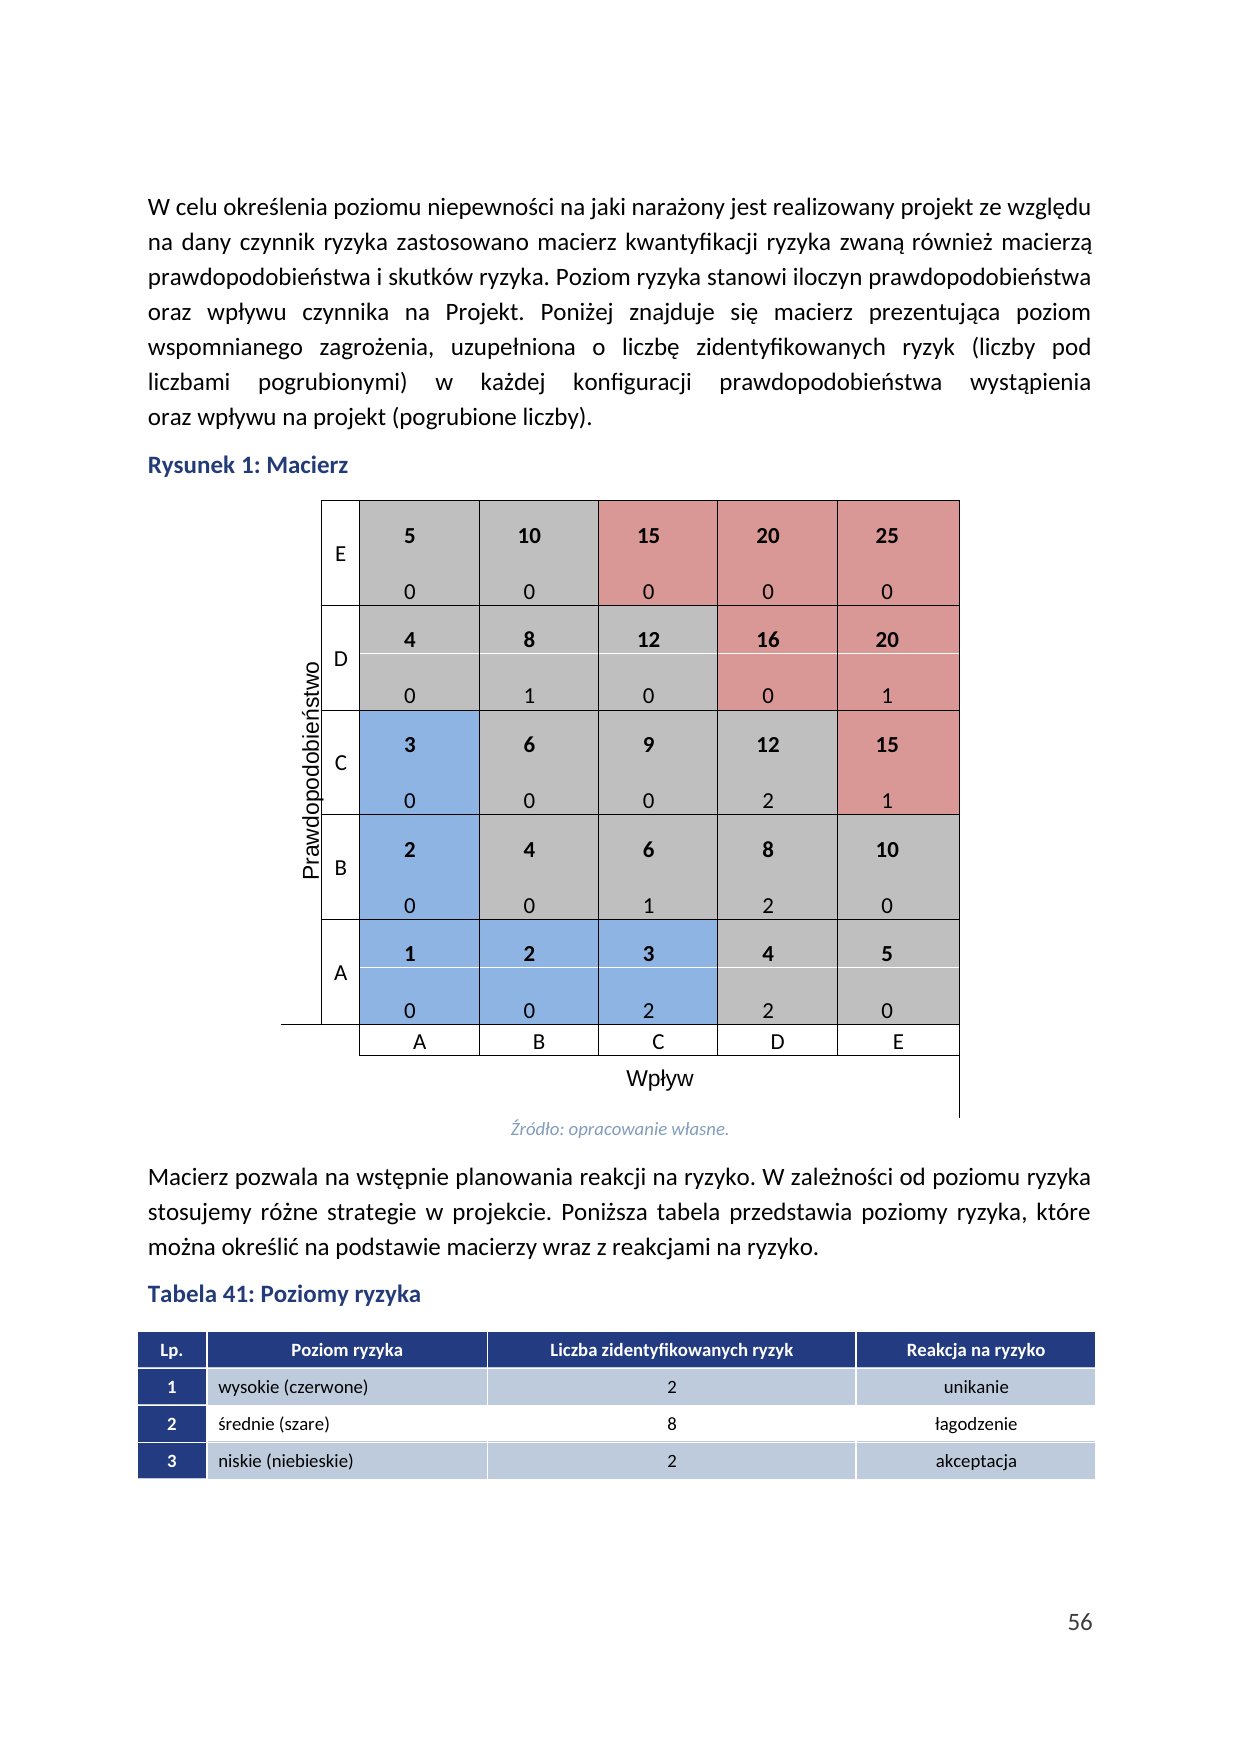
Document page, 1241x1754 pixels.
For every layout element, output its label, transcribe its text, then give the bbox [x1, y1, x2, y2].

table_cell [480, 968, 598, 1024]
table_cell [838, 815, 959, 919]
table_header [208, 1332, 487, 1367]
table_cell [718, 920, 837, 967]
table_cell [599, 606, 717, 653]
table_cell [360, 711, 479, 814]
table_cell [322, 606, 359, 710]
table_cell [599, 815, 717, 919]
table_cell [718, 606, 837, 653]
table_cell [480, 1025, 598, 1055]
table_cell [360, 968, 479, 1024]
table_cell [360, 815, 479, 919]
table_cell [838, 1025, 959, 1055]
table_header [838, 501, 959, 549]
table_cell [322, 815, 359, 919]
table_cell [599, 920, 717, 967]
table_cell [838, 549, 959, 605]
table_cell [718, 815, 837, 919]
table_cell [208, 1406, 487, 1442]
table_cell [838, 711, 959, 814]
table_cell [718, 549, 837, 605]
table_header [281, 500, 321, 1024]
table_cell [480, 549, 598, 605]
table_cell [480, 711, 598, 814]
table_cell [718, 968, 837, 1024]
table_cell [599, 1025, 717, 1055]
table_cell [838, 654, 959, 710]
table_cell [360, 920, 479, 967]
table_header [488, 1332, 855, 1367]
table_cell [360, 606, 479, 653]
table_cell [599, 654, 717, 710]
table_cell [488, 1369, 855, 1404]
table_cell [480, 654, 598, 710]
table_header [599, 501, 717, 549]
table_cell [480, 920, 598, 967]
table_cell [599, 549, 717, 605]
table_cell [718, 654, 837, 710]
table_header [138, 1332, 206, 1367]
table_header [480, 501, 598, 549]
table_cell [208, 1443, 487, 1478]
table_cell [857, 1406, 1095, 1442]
text Macierz pozwala na wstępnie planowania reakcji na ryzyko. W zależności od poziomu ryzyka stosujemy różne strategie w projekcie. Poniższa tabela przedstawia poziomy ryzyka, które można określić na podstawie macierzy wraz z reakcjami na ryzyko. [148, 1161, 1092, 1262]
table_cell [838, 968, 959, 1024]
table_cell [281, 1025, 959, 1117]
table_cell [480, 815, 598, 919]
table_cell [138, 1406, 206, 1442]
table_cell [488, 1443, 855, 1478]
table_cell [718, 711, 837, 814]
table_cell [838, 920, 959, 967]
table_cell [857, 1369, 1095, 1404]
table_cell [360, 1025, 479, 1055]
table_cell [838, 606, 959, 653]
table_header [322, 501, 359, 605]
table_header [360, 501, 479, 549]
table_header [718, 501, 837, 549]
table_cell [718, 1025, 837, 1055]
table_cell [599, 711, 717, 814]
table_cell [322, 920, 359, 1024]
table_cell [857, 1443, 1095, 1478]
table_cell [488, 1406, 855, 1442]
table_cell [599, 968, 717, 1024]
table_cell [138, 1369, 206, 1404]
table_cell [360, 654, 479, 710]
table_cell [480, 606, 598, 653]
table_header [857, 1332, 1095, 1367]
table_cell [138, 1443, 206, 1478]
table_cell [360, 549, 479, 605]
text Źródło: opracowanie własne. [148, 1117, 1092, 1140]
text W celu określenia poziomu niepewności na jaki narażony jest realizowany projekt ze względu na dany czynnik ryzyka zastosowano macierz kwantyfikacji ryzyka zwaną również macierzą prawdopodobieństwa i skutków ryzyka. Poziom ryzyka stanowi iloczyn prawdopodobieństwa oraz wpływu czynnika na Projekt. Poniżej znajduje się macierz prezentująca poziom wspomnianego zagrożenia, uzupełniona o liczbę zidentyfikowanych ryzyk (liczby pod liczbami pogrubionymi) w każdej konfiguracji prawdopodobieństwa wystąpienia oraz wpływu na projekt (pogrubione liczby). [148, 191, 1092, 432]
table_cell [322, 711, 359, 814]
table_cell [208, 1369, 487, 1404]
